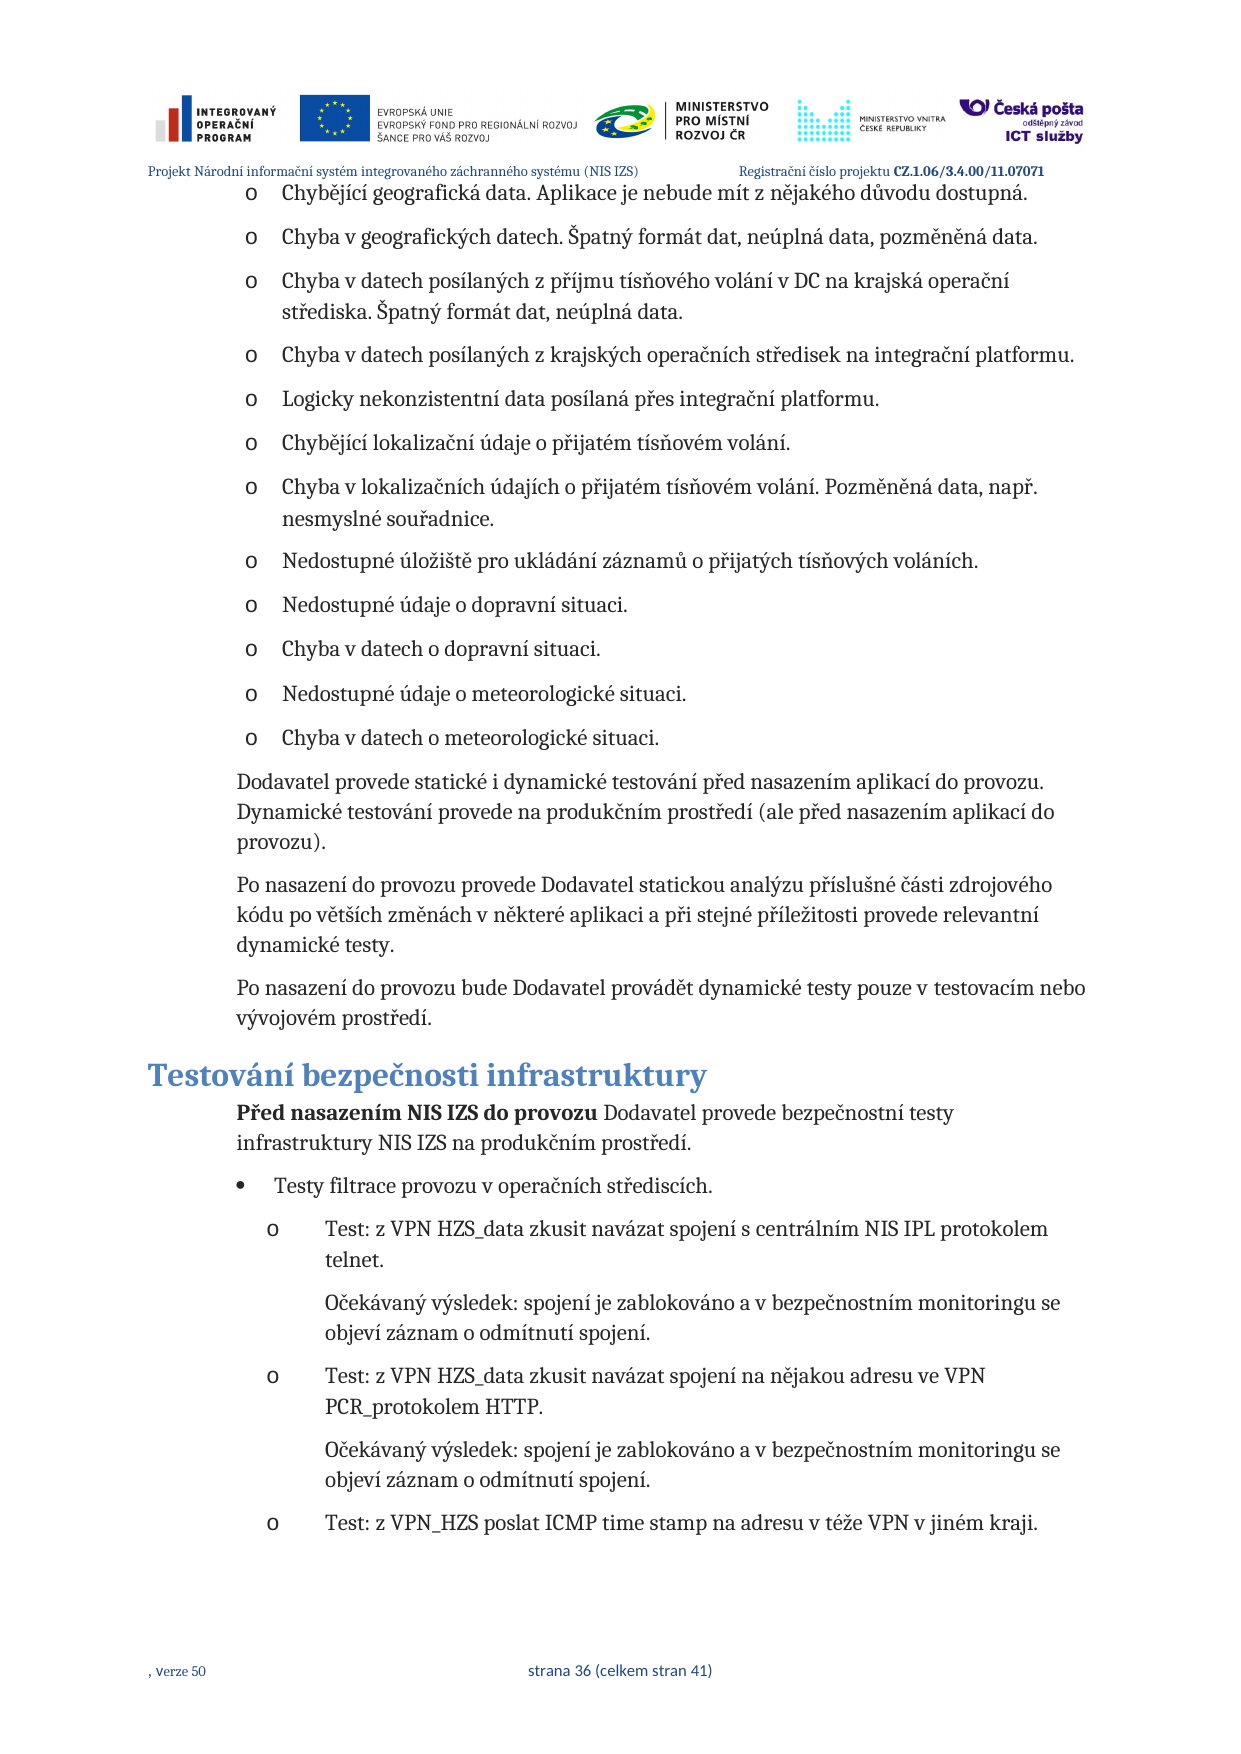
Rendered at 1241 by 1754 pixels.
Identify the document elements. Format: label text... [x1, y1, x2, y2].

list Testy filtrace provozu v operačních střediscích. [236, 1173, 1092, 1199]
list Test: z VPN_HZS poslat ICMP time stamp na adresu v téže VPN v jiném kraji. [266, 1509, 1092, 1537]
text Očekávaný výsledek: spojení je zablokováno a v bezpečnostním monitoringu se objeví záznam o odmítnutí spojení. [325, 1290, 1092, 1346]
list Chyba v lokalizačních údajích o přijatém tísňovém volání. Pozměněná data, např. nesmyslné souřadnice. [244, 474, 1092, 532]
list Chyba v datech posílaných z příjmu tísňového volání v DC na krajská operační střediska. Špatný formát dat, neúplná data. [244, 268, 1092, 326]
list Chyba v datech posílaných z krajských operačních středisek na integrační platformu. [244, 342, 1092, 369]
list Nedostupné údaje o meteorologické situaci. [244, 680, 1092, 708]
subtitle Testování bezpečnosti infrastruktury [148, 1056, 1092, 1094]
list Chyba v geografických datech. Špatný formát dat, neúplná data, pozměněná data. [244, 224, 1092, 251]
list Chybějící lokalizační údaje o přijatém tísňovém volání. [244, 430, 1092, 457]
text Očekávaný výsledek: spojení je zablokováno a v bezpečnostním monitoringu se objeví záznam o odmítnutí spojení. [325, 1437, 1092, 1493]
text Po nasazení do provozu bude Dodavatel provádět dynamické testy pouze v testovacím nebo vývojovém prostředí. [236, 975, 1092, 1031]
list Chyba v datech o meteorologické situaci. [244, 724, 1092, 752]
list Test: z VPN HZS_data zkusit navázat spojení na nějakou adresu ve VPN PCR_protokolem HTTP. [266, 1363, 1092, 1420]
list Logicky nekonzistentní data posílaná přes integrační platformu. [244, 386, 1092, 413]
list Nedostupné úložiště pro ukládání záznamů o přijatých tísňových voláních. [244, 548, 1092, 576]
list Nedostupné údaje o dopravní situaci. [244, 592, 1092, 620]
text Po nasazení do provozu provede Dodavatel statickou analýzu příslušné části zdrojového kódu po větších změnách v některé aplikaci a při stejné příležitosti provede relevantní dynamické testy. [236, 872, 1092, 958]
text Před nasazením NIS IZS do provozu Dodavatel provede bezpečnostní testy infrastruktury NIS IZS na produkčním prostředí. [236, 1100, 1092, 1157]
text Dodavatel provede statické i dynamické testování před nasazením aplikací do provozu. Dynamické testování provede na produkčním prostředí (ale před nasazením aplikací do provozu). [236, 768, 1092, 855]
picture [147, 86, 1091, 152]
list Chybějící geografická data. Aplikace je nebude mít z nějakého důvodu dostupná. [244, 180, 1092, 207]
list Chyba v datech o dopravní situaci. [244, 636, 1092, 664]
list Test: z VPN HZS_data zkusit navázat spojení s centrálním NIS IPL protokolem telnet. [266, 1216, 1092, 1273]
